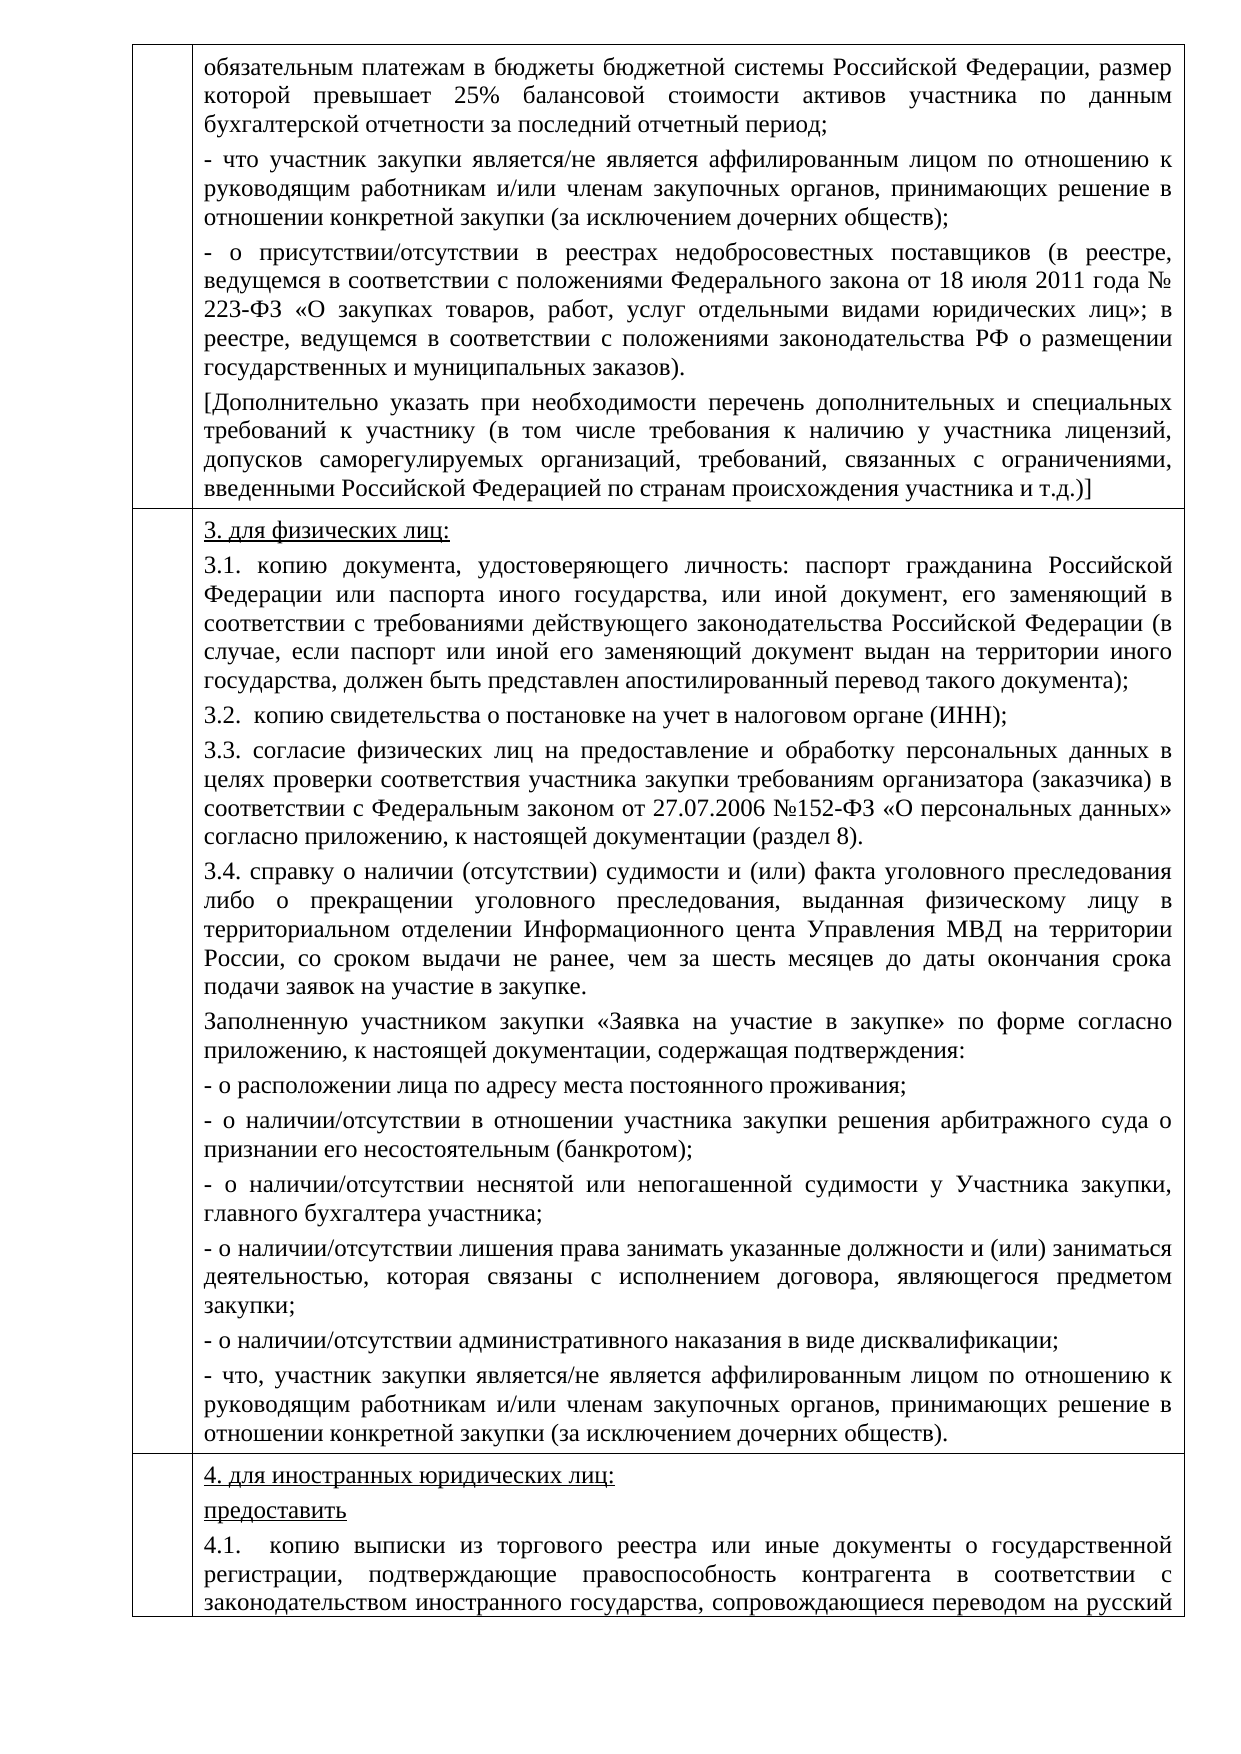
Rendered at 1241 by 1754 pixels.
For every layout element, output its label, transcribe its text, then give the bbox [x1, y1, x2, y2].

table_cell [193, 45, 1184, 508]
table_cell [133, 509, 192, 1453]
table_cell [133, 1454, 192, 1616]
table_cell 3. для физических лиц: 3.1. копию документа, удостоверяющего личность: паспорт гражданина Российской Федерации или паспорта иного государства, или иной документ, его заменяющий в соответствии с требованиями действующего законодательства Российской Федерации (в случае, если паспорт или иной его заменяющий документ выдан на территории иного государства, должен быть представлен апостилированный перевод такого документа); 3.2. копию свидетельства о постановке на учет в налоговом органе (ИНН); 3.3. согласие физических лиц на предоставление и обработку персональных данных в целях проверки соответствия участника закупки требованиям организатора (заказчика) в соответствии с Федеральным законом от 27.07.2006 №152-ФЗ «О персональных данных» согласно приложению, к настоящей документации (раздел 8). 3.4. справку о наличии (отсутствии) судимости и (или) факта уголовного преследования либо о прекращении уголовного преследования, выданная физическому лицу в территориальном отделении Информационного цента Управления МВД на территории России, со сроком выдачи не ранее, чем за шесть месяцев до даты окончания срока подачи заявок на участие в закупке. Заполненную участником закупки «Заявка на участие в закупке» по форме согласно приложению, к настоящей документации, содержащая подтверждения: - о расположении лица по адресу места постоянного проживания; - о наличии/отсутствии в отношении участника закупки решения арбитражного суда о признании его несостоятельным (банкротом); - о наличии/отсутствии неснятой или непогашенной судимости у Участника закупки, главного бухгалтера участника; - о наличии/отсутствии лишения права занимать указанные должности и (или) заниматься деятельностью, которая связаны с исполнением договора, являющегося предметом закупки; - о наличии/отсутствии административного наказания в виде дисквалификации; - что, участник закупки является/не является аффилированным лицом по отношению к руководящим работникам и/или членам закупочных органов, принимающих решение в отношении конкретной закупки (за исключением дочерних обществ). [193, 509, 1184, 1453]
table_cell [133, 45, 192, 508]
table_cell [193, 1454, 1184, 1616]
